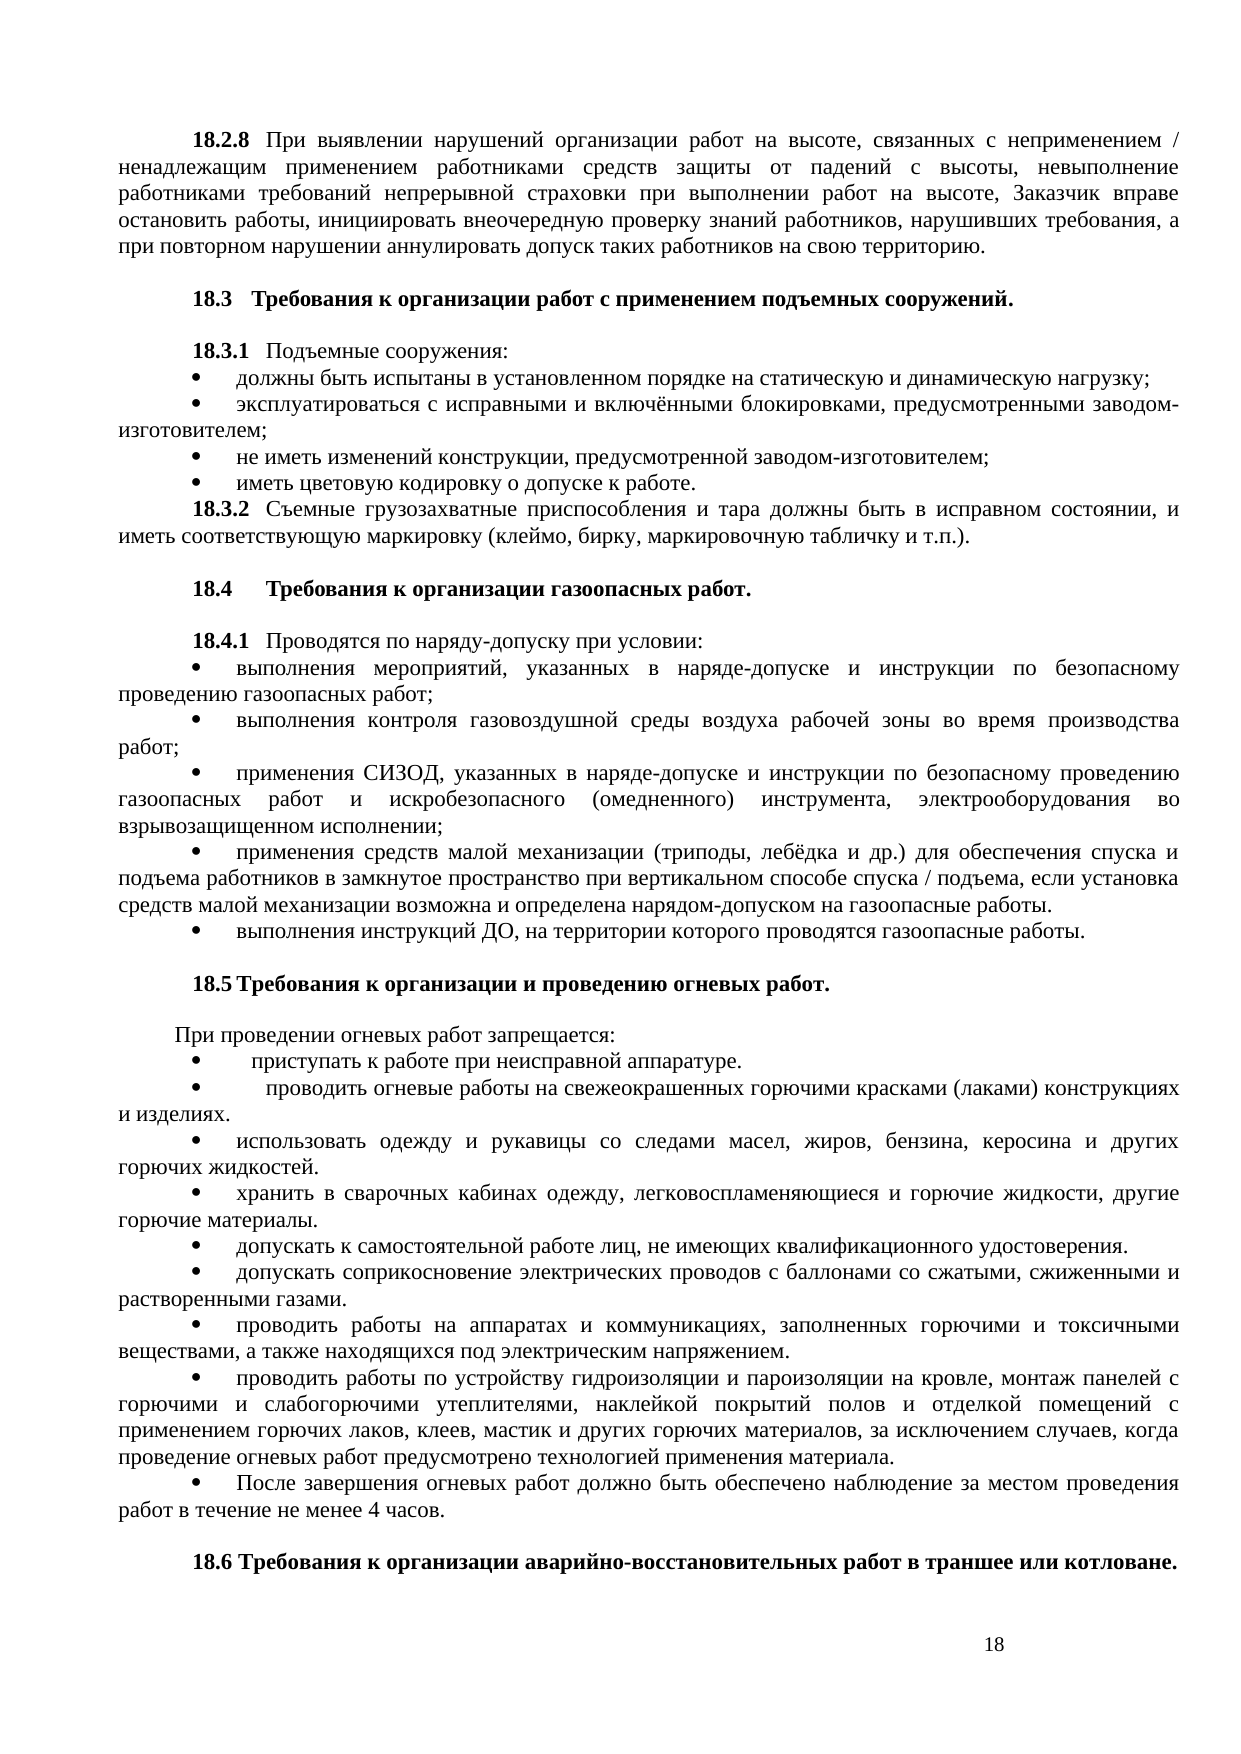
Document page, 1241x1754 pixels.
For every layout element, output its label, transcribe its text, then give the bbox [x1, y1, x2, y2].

list При выявлении нарушений организации работ на высоте, связанных с неприменением / ненадлежащим применением работниками средств защиты от падений с высоты, невыполнение работниками требований непрерывной страховки при выполнении работ на высоте, Заказчик вправе остановить работы, инициировать внеочередную проверку знаний работников, нарушивших требования, а при повторном нарушении аннулировать допуск таких работников на свою территорию. [118, 127, 1181, 258]
list Требования к организации газоопасных работ. [118, 574, 1181, 601]
list иметь цветовую кодировку о допуске к работе. [118, 469, 1181, 496]
list применения средств малой механизации (триподы, лебёдка и др.) для обеспечения спуска и подъема работников в замкнутое пространство при вертикальном способе спуска / подъема, если установка средств малой механизации возможна и определена нарядом-допуском на газоопасные работы. [118, 838, 1181, 917]
list выполнения контроля газовоздушной среды воздуха рабочей зоны во время производства работ; [118, 706, 1181, 759]
list 18.5 Требования к организации и проведению огневых работ. [192, 970, 1181, 996]
list применения СИЗОД, указанных в наряде-допуске и инструкции по безопасному проведению газоопасных работ и искробезопасного (омедненного) инструмента, электрооборудования во взрывозащищенном исполнении; [118, 759, 1181, 838]
list Требования к организации работ с применением подъемных сооружений. [118, 285, 1181, 311]
list эксплуатироваться с исправными и включёнными блокировками, предусмотренными заводом-изготовителем; [118, 390, 1181, 443]
list выполнения мероприятий, указанных в наряде-допуске и инструкции по безопасному проведению газоопасных работ; [118, 654, 1181, 706]
list выполнения инструкций ДО, на территории которого проводятся газоопасные работы. [118, 917, 1181, 943]
list После завершения огневых работ должно быть обеспечено наблюдение за местом проведения работ в течение не менее 4 часов. [118, 1469, 1181, 1522]
list Съемные грузозахватные приспособления и тара должны быть в исправном состоянии, и иметь соответствующую маркировку (клеймо, бирку, маркировочную табличку и т.п.). [118, 496, 1181, 548]
text 18.6 Требования к организации аварийно-восстановительных работ в траншее или котловане. [118, 1548, 1181, 1575]
list не иметь изменений конструкции, предусмотренной заводом-изготовителем; [118, 443, 1181, 469]
list проводить работы по устройству гидроизоляции и пароизоляции на кровле, монтаж панелей с горючими и слабогорючими утеплителями, наклейкой покрытий полов и отделкой помещений с применением горючих лаков, клеев, мастик и других горючих материалов, за исключением случаев, когда проведение огневых работ предусмотрено технологией применения материала. [118, 1364, 1181, 1469]
text При проведении огневых работ запрещается: [118, 1021, 1181, 1048]
list Проводятся по наряду-допуску при условии: [118, 627, 1181, 654]
list проводить работы на аппаратах и коммуникациях, заполненных горючими и токсичными веществами, а также находящихся под электрическим напряжением. [118, 1311, 1181, 1364]
list использовать одежду и рукавицы со следами масел, жиров, бензина, керосина и других горючих жидкостей. [118, 1127, 1181, 1179]
list хранить в сварочных кабинах одежду, легковоспламеняющиеся и горючие жидкости, другие горючие материалы. [118, 1179, 1181, 1232]
list допускать соприкосновение электрических проводов с баллонами со сжатыми, сжиженными и растворенными газами. [118, 1258, 1181, 1311]
list приступать к работе при неисправной аппаратуре. [118, 1048, 1181, 1074]
list Подъемные сооружения: [118, 337, 1181, 364]
list допускать к самостоятельной работе лиц, не имеющих квалификационного удостоверения. [118, 1232, 1181, 1258]
list должны быть испытаны в установленном порядке на статическую и динамическую нагрузку; [118, 364, 1181, 390]
list проводить огневые работы на свежеокрашенных горючими красками (лаками) конструкциях и изделиях. [118, 1074, 1181, 1127]
